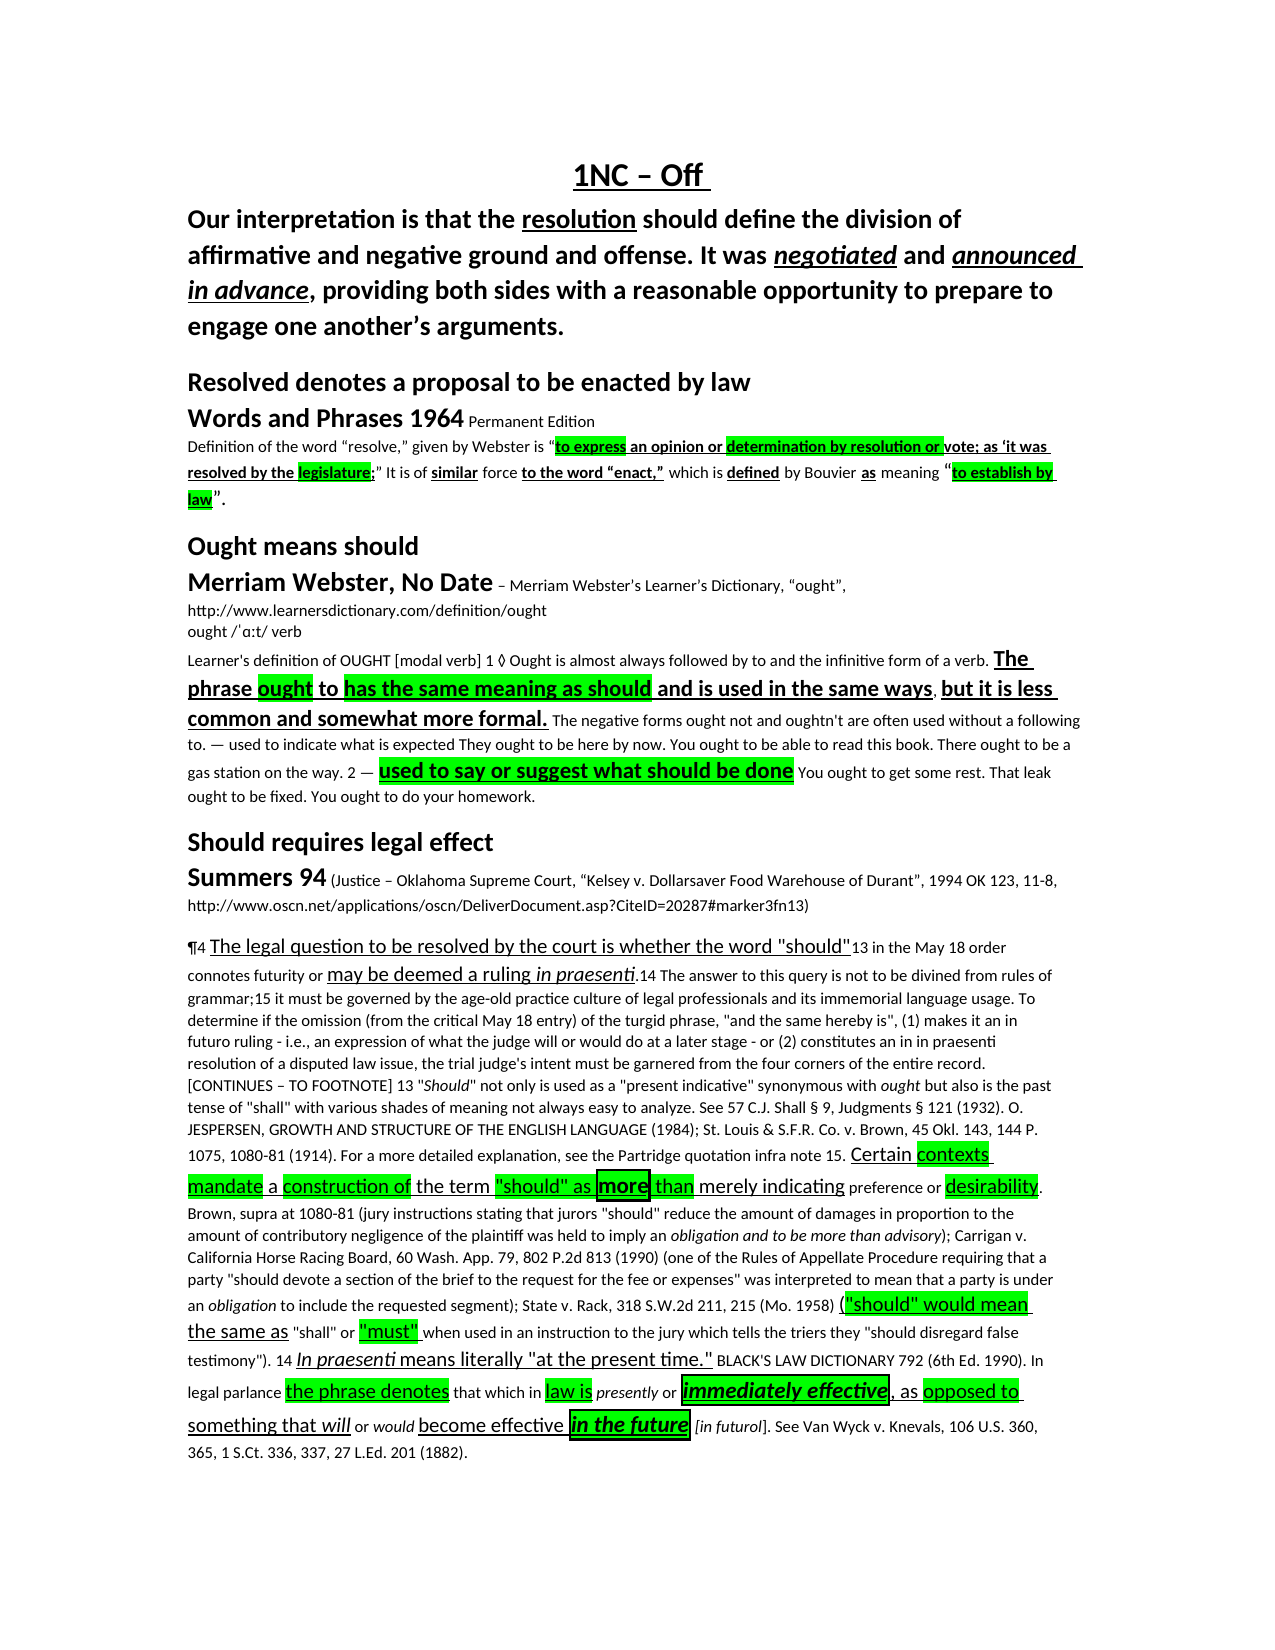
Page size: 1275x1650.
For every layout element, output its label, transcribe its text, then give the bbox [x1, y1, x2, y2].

subtitle Our interpretation is that the resolution should define the division of affirmative and negative ground and offense. It was negotiated and announced in advance, providing both sides with a reasonable opportunity to prepare to engage one another’s arguments. [187, 202, 1087, 342]
subtitle Should requires legal effect [187, 825, 1087, 858]
text Merriam Webster, No Date – Merriam Webster’s Learner’s Dictionary, “ought”, http://www.learnersdictionary.com/definition/ought ought /ˈɑːt/ verb Learner's definition of OUGHT [modal verb] 1 ◊ Ought is almost always followed by to and the infinitive form of a verb. The phrase ought to has the same meaning as should and is used in the same ways, but it is less common and somewhat more formal. The negative forms ought not and oughtn't are often used without a following to. — used to indicate what is expected They ought to be here by now. You ought to be able to read this book. There ought to be a gas station on the way. 2 — used to say or suggest what should be done You ought to get some rest. That leak ought to be fixed. You ought to do your homework. [187, 565, 1087, 807]
text Resolved denotes a proposal to be enacted by law Words and Phrases 1964 Permanent Edition Definition of the word “resolve,” given by Webster is “to express an opinion or determination by resolution or vote; as ‘it was resolved by the legislature;” It is of similar force to the word “enact,” which is defined by Bouvier as meaning “to establish by law”. [187, 366, 1087, 511]
text ¶4 The legal question to be resolved by the court is whether the word "should"13 in the May 18 order connotes futurity or may be deemed a ruling in praesenti.14 The answer to this query is not to be divined from rules of grammar;15 it must be governed by the age-old practice culture of legal professionals and its immemorial language usage. To determine if the omission (from the critical May 18 entry) of the turgid phrase, "and the same hereby is", (1) makes it an in futuro ruling - i.e., an expression of what the judge will or would do at a later stage - or (2) constitutes an in in praesenti resolution of a disputed law issue, the trial judge's intent must be garnered from the four corners of the entire record. [CONTINUES – TO FOOTNOTE] 13 "Should" not only is used as a "present indicative" synonymous with ought but also is the past tense of "shall" with various shades of meaning not always easy to analyze. See 57 C.J. Shall § 9, Judgments § 121 (1932). O. JESPERSEN, GROWTH AND STRUCTURE OF THE ENGLISH LANGUAGE (1984); St. Louis & S.F.R. Co. v. Brown, 45 Okl. 143, 144 P. 1075, 1080-81 (1914). For a more detailed explanation, see the Partridge quotation infra note 15. Certain contexts mandate a construction of the term "should" as more than merely indicating preference or desirability. Brown, supra at 1080-81 (jury instructions stating that jurors "should" reduce the amount of damages in proportion to the amount of contributory negligence of the plaintiff was held to imply an obligation and to be more than advisory); Carrigan v. California Horse Racing Board, 60 Wash. App. 79, 802 P.2d 813 (1990) (one of the Rules of Appellate Procedure requiring that a party "should devote a section of the brief to the request for the fee or expenses" was interpreted to mean that a party is under an obligation to include the requested segment); State v. Rack, 318 S.W.2d 211, 215 (Mo. 1958) ("should" would mean the same as "shall" or "must" when used in an instruction to the jury which tells the triers they "should disregard false testimony"). 14 In praesenti means literally "at the present time." BLACK'S LAW DICTIONARY 792 (6th Ed. 1990). In legal parlance the phrase denotes that which in law is presently or immediately effective, as opposed to something that will or would become effective in the future [in futurol]. See Van Wyck v. Knevals, 106 U.S. 360, 365, 1 S.Ct. 336, 337, 27 L.Ed. 201 (1882). [187, 933, 1057, 1462]
subtitle 1NC – Off [187, 154, 1087, 195]
text Summers 94 (Justice – Oklahoma Supreme Court, “Kelsey v. Dollarsaver Food Warehouse of Durant”, 1994 OK 123, 11-8, http://www.oscn.net/applications/oscn/DeliverDocument.asp?CiteID=20287#marker3fn13) [187, 860, 1087, 915]
subtitle Ought means should [187, 529, 1087, 563]
